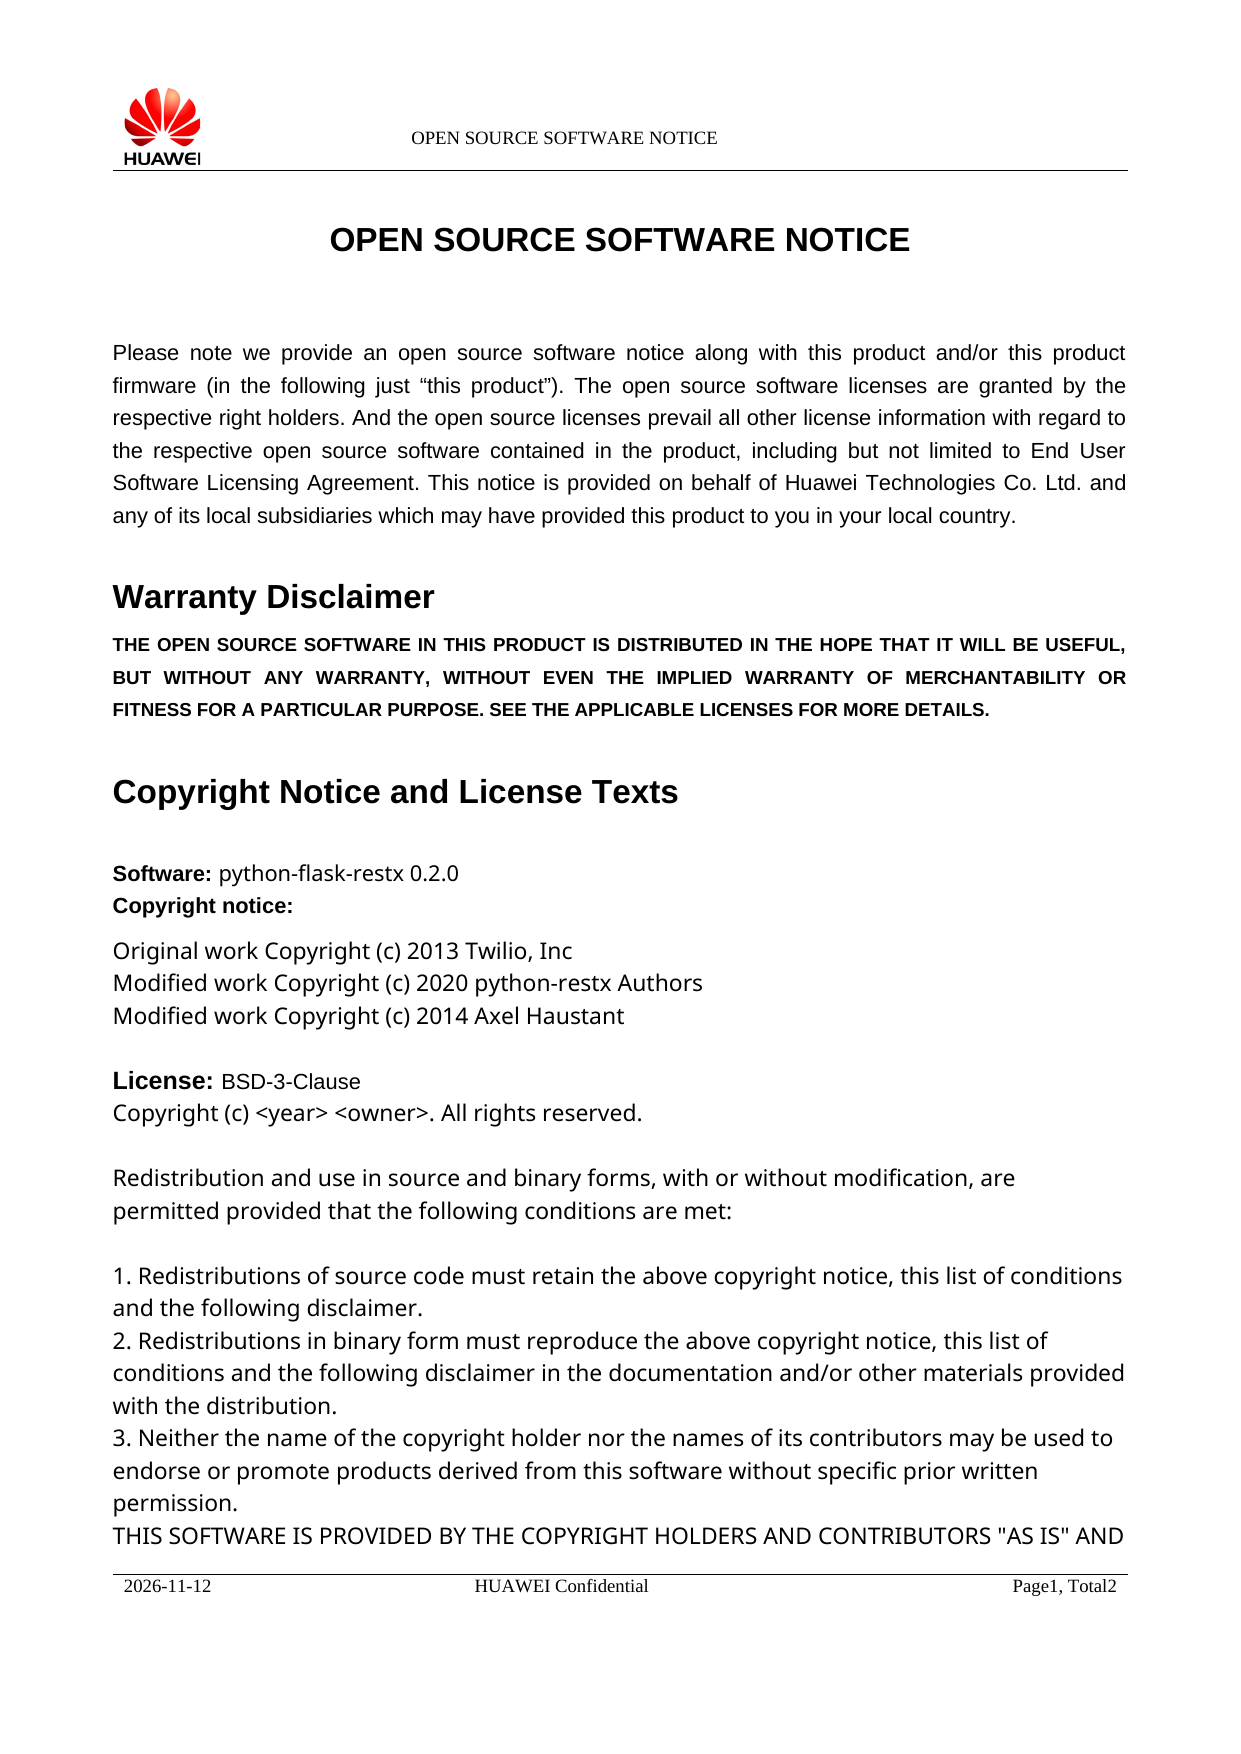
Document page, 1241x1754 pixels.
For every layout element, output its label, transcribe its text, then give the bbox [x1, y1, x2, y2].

text The open source software in this product is distributed in the hope that it will be useful, but WITHOUT ANY WARRANTY, without even the implied warranty of MERCHANTABILITY or FITNESS FOR A PARTICULAR PURPOSE. See the applicable licenses for more details. [112, 629, 1128, 726]
text Warranty Disclaimer [112, 564, 1128, 629]
text 2. Redistributions in binary form must reproduce the above copyright notice, this list of conditions and the following disclaimer in the documentation and/or other materials provided with the distribution. [112, 1324, 1128, 1421]
text 3. Neither the name of the copyright holder nor the names of its contributors may be used to endorse or promote products derived from this software without specific prior written permission. [112, 1421, 1128, 1519]
text License: BSD-3-Clause [112, 1064, 1128, 1096]
text Copyright (c) <year> <owner>. All rights reserved. [112, 1096, 1128, 1129]
text OPEN SOURCE SOFTWARE NOTICE [112, 206, 1128, 271]
text Redistribution and use in source and binary forms, with or without modification, are permitted provided that the following conditions are met: [112, 1161, 1128, 1226]
text Copyright Notice and License Texts [112, 759, 1128, 824]
picture [124, 88, 201, 165]
text Copyright notice: [112, 889, 1128, 921]
text 1. Redistributions of source code must retain the above copyright notice, this list of conditions and the following disclaimer. [112, 1259, 1128, 1324]
text Original work Copyright (c) 2013 Twilio, Inc Modified work Copyright (c) 2020 python-restx Authors Modified work Copyright (c) 2014 Axel Haustant [112, 934, 1128, 1064]
text Please note we provide an open source software notice along with this product and/or this product firmware (in the following just “this product”). The open source software licenses are granted by the respective right holders. And the open source licenses prevail all other license information with regard to the respective open source software contained in the product, including but not limited to End User Software Licensing Agreement. This notice is provided on behalf of Huawei Technologies Co. Ltd. and any of its local subsidiaries which may have provided this product to you in your local country. [112, 336, 1128, 531]
title Software: python-flask-restx 0.2.0 [112, 856, 1128, 889]
